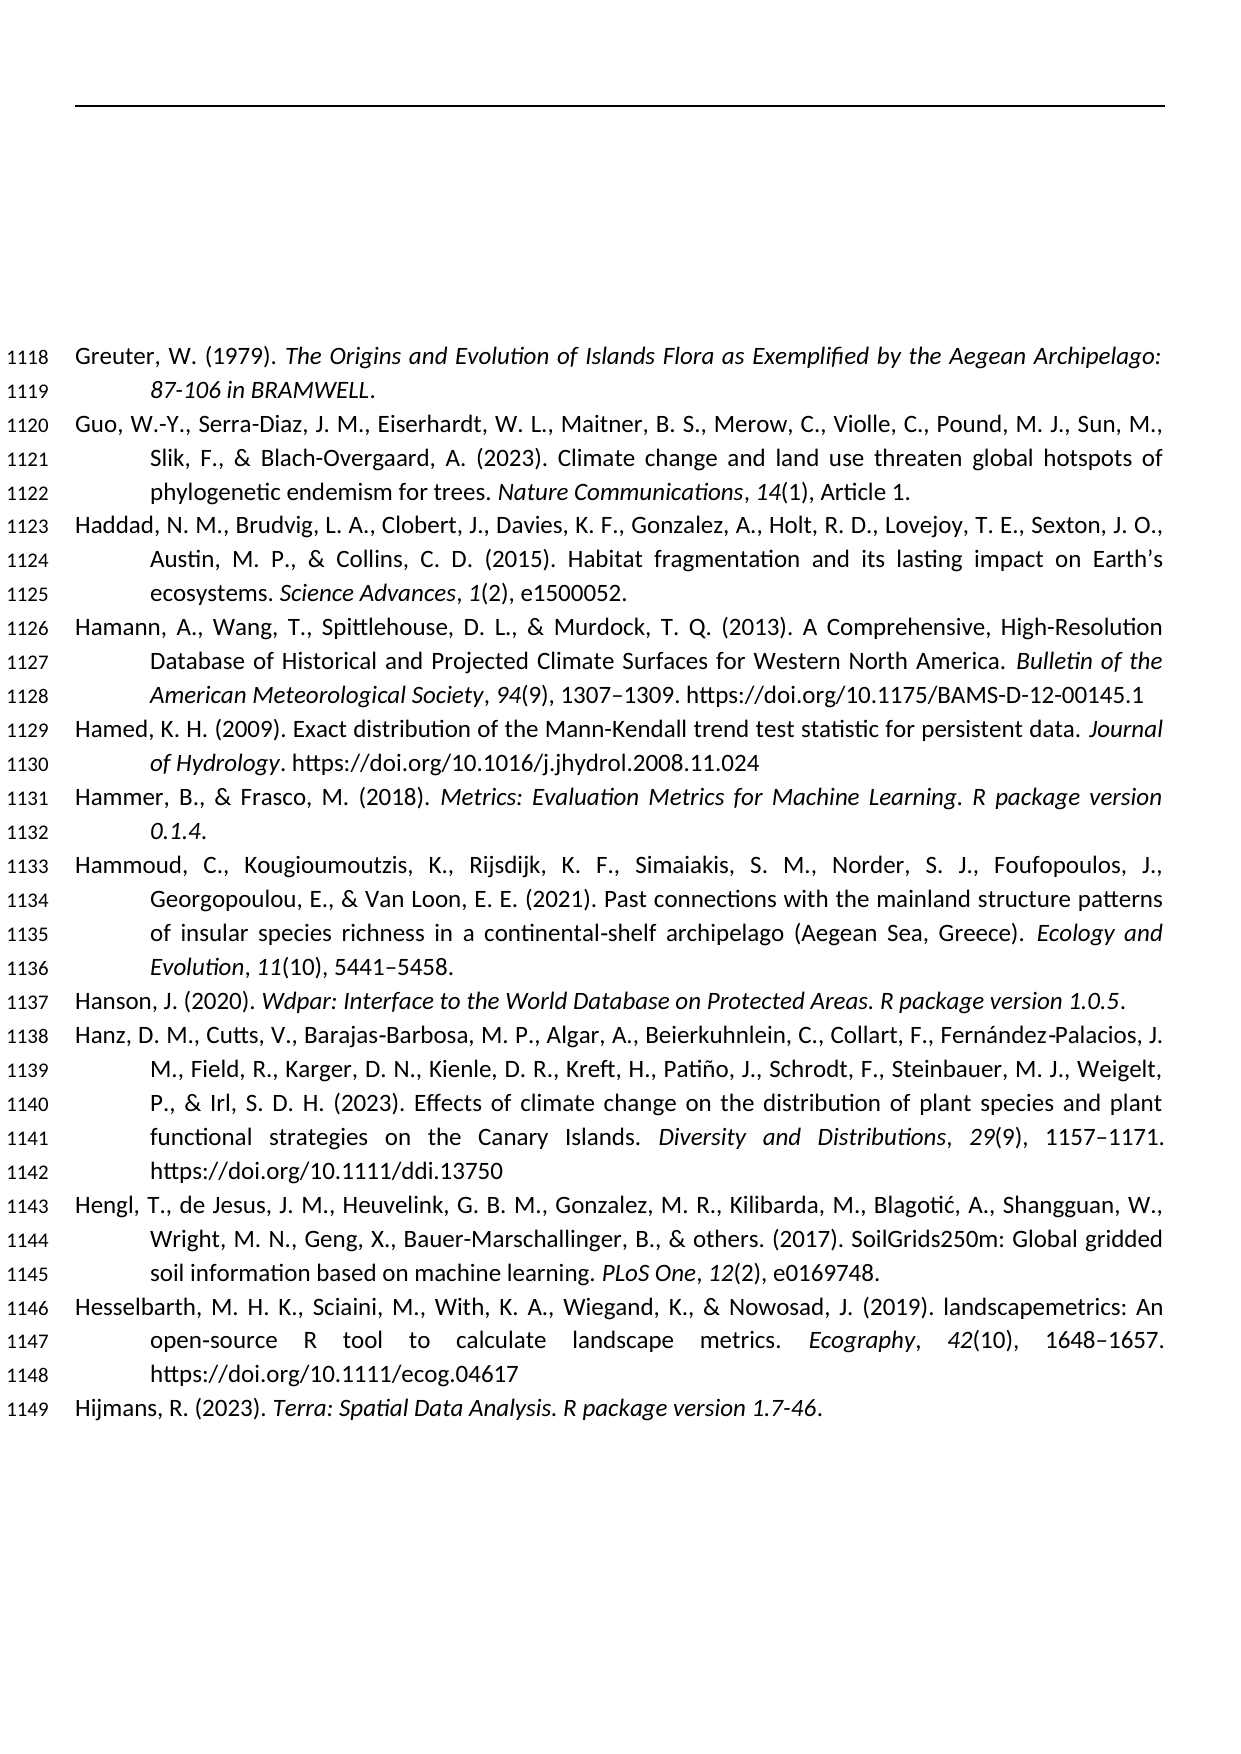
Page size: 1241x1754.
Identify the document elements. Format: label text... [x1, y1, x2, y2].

text Hanz, D. M., Cutts, V., Barajas‐Barbosa, M. P., Algar, A., Beierkuhnlein, C., Collart, F., Fernández‐Palacios, J. M., Field, R., Karger, D. N., Kienle, D. R., Kreft, H., Patiño, J., Schrodt, F., Steinbauer, M. J., Weigelt, P., & Irl, S. D. H. (2023). Effects of climate change on the distribution of plant species and plant functional strategies on the Canary Islands. Diversity and Distributions, 29(9), 1157–1171. https://doi.org/10.1111/ddi.13750 [75, 1017, 1165, 1187]
text Hammer, B., & Frasco, M. (2018). Metrics: Evaluation Metrics for Machine Learning. R package version 0.1.4. [75, 780, 1165, 848]
text Hengl, T., de Jesus, J. M., Heuvelink, G. B. M., Gonzalez, M. R., Kilibarda, M., Blagotić, A., Shangguan, W., Wright, M. N., Geng, X., Bauer-Marschallinger, B., & others. (2017). SoilGrids250m: Global gridded soil information based on machine learning. PLoS One, 12(2), e0169748. [75, 1187, 1165, 1289]
text Hijmans, R. (2023). Terra: Spatial Data Analysis. R package version 1.7-46. [75, 1391, 1165, 1425]
text Hamed, K. H. (2009). Exact distribution of the Mann-Kendall trend test statistic for persistent data. Journal of Hydrology. https://doi.org/10.1016/j.jhydrol.2008.11.024 [75, 712, 1165, 780]
text Greuter, W. (1979). The Origins and Evolution of Islands Flora as Exemplified by the Aegean Archipelago: 87-106 in BRAMWELL. [75, 338, 1165, 406]
text Hesselbarth, M. H. K., Sciaini, M., With, K. A., Wiegand, K., & Nowosad, J. (2019). landscapemetrics: An open‐source R tool to calculate landscape metrics. Ecography, 42(10), 1648–1657. https://doi.org/10.1111/ecog.04617 [75, 1289, 1165, 1391]
text Hamann, A., Wang, T., Spittlehouse, D. L., & Murdock, T. Q. (2013). A Comprehensive, High-Resolution Database of Historical and Projected Climate Surfaces for Western North America. Bulletin of the American Meteorological Society, 94(9), 1307–1309. https://doi.org/10.1175/BAMS-D-12-00145.1 [75, 610, 1165, 712]
text Guo, W.-Y., Serra-Diaz, J. M., Eiserhardt, W. L., Maitner, B. S., Merow, C., Violle, C., Pound, M. J., Sun, M., Slik, F., & Blach-Overgaard, A. (2023). Climate change and land use threaten global hotspots of phylogenetic endemism for trees. Nature Communications, 14(1), Article 1. [75, 406, 1165, 508]
text Haddad, N. M., Brudvig, L. A., Clobert, J., Davies, K. F., Gonzalez, A., Holt, R. D., Lovejoy, T. E., Sexton, J. O., Austin, M. P., & Collins, C. D. (2015). Habitat fragmentation and its lasting impact on Earth’s ecosystems. Science Advances, 1(2), e1500052. [75, 508, 1165, 610]
text Hammoud, C., Kougioumoutzis, K., Rijsdijk, K. F., Simaiakis, S. M., Norder, S. J., Foufopoulos, J., Georgopoulou, E., & Van Loon, E. E. (2021). Past connections with the mainland structure patterns of insular species richness in a continental‐shelf archipelago (Aegean Sea, Greece). Ecology and Evolution, 11(10), 5441–5458. [75, 848, 1165, 983]
text Hanson, J. (2020). Wdpar: Interface to the World Database on Protected Areas. R package version 1.0.5. [75, 983, 1165, 1017]
